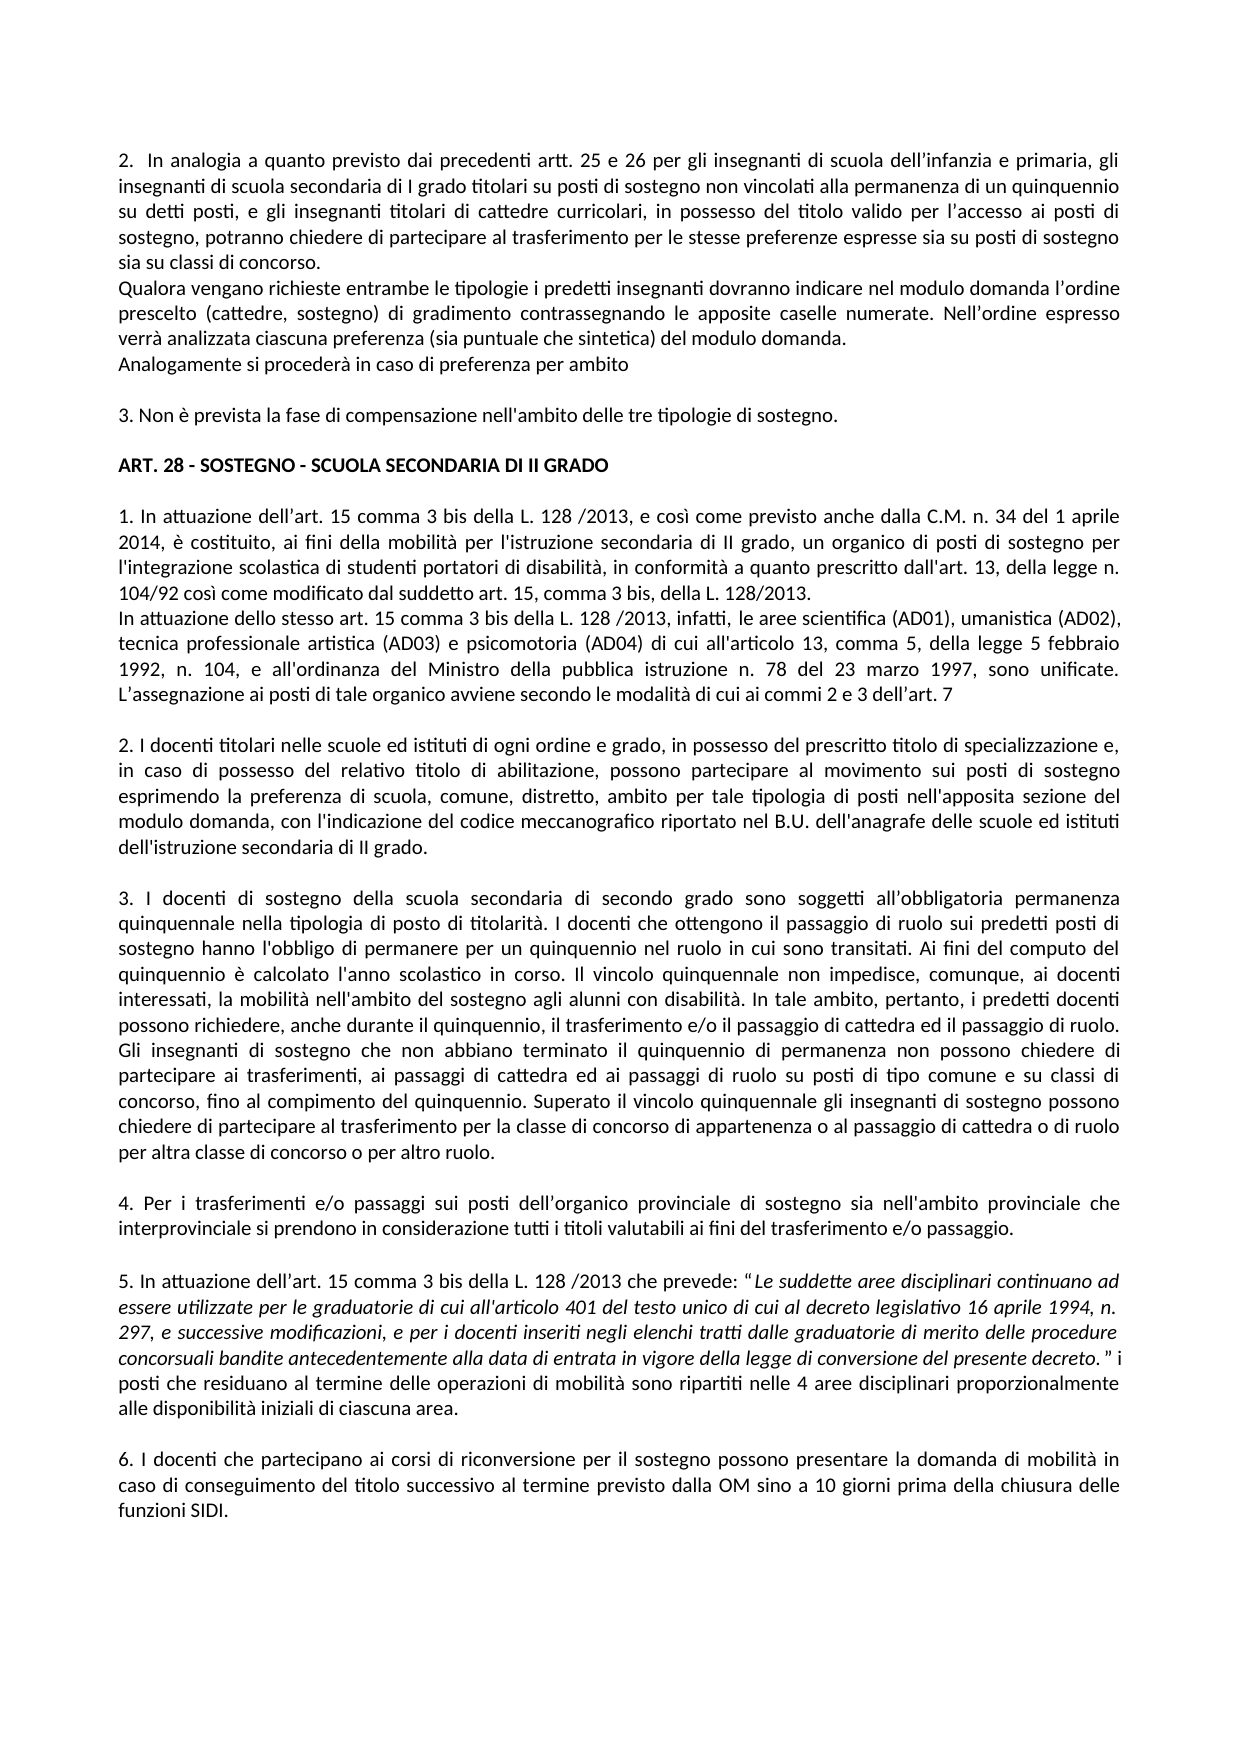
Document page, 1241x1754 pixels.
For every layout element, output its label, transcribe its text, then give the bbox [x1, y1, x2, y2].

text Qualora vengano richieste entrambe le tipologie i predetti insegnanti dovranno indicare nel modulo domanda l’ordine prescelto (cattedre, sostegno) di gradimento contrassegnando le apposite caselle numerate. Nell’ordine espresso verrà analizzata ciascuna preferenza (sia puntuale che sintetica) del modulo domanda. [118, 275, 1122, 351]
text 5. In attuazione dell’art. 15 comma 3 bis della L. 128 /2013 che prevede: “Le suddette aree disciplinari continuano ad essere utilizzate per le graduatorie di cui all'articolo 401 del testo unico di cui al decreto legislativo 16 aprile 1994, n. 297, e successive modificazioni, e per i docenti inseriti negli elenchi tratti dalle graduatorie di merito delle procedure concorsuali bandite antecedentemente alla data di entrata in vigore della legge di conversione del presente decreto.” i posti che residuano al termine delle operazioni di mobilità sono ripartiti nelle 4 aree disciplinari proporzionalmente alle disponibilità iniziali di ciascuna area. [118, 1268, 1122, 1421]
text 4. Per i trasferimenti e/o passaggi sui posti dell’organico provinciale di sostegno sia nell'ambito provinciale che interprovinciale si prendono in considerazione tutti i titoli valutabili ai fini del trasferimento e/o passaggio. [118, 1190, 1122, 1241]
text Analogamente si procederà in caso di preferenza per ambito [118, 351, 1122, 376]
text attuazione dell’art. 15 comma 3 bis della L. 128 /2013, e così come previsto anche dalla C.M. n. 34 del 1 aprile 2014, è costituito, ai fini della mobilità per l'istruzione secondaria di II grado, un organico di posti di sostegno per l'integrazione scolastica di studenti portatori di disabilità, in conformità a quanto prescritto dall'art. 13, della legge n. 104/92 così come modificato dal suddetto art. 15, comma 3 bis, della L. 128/2013. [118, 503, 1122, 605]
text In attuazione dello stesso art. 15 comma 3 bis della L. 128 /2013, infatti, le aree scientifica (AD01), umanistica (AD02), tecnica professionale artistica (AD03) e psicomotoria (AD04) di cui all'articolo 13, comma 5, della legge 5 febbraio 1992, n. 104, e all'ordinanza del Ministro della pubblica istruzione n. 78 del 23 marzo 1997, sono unificate. L’assegnazione ai posti di tale organico avviene secondo le modalità di cui ai commi 2 e 3 dell’art. 7 [118, 605, 1122, 707]
text 6. I docenti che partecipano ai corsi di riconversione per il sostegno possono presentare la domanda di mobilità in caso di conseguimento del titolo successivo al termine previsto dalla OM sino a 10 giorni prima della chiusura delle funzioni SIDI. [118, 1446, 1122, 1523]
text 2. In analogia a quanto previsto dai precedenti artt. 25 e 26 per gli insegnanti di scuola dell’infanzia e primaria, gli insegnanti di scuola secondaria di I grado titolari su posti di sostegno non vincolati alla permanenza di un quinquennio su detti posti, e gli insegnanti titolari di cattedre curricolari, in possesso del titolo valido per l’accesso ai posti di sostegno, potranno chiedere di partecipare al trasferimento per le stesse preferenze espresse sia su posti di sostegno sia su classi di concorso. [118, 148, 1122, 275]
text 3. I docenti di sostegno della scuola secondaria di secondo grado sono soggetti all’obbligatoria permanenza quinquennale nella tipologia di posto di titolarità. I docenti che ottengono il passaggio di ruolo sui predetti posti di sostegno hanno l'obbligo di permanere per un quinquennio nel ruolo in cui sono transitati. Ai fini del computo del quinquennio è calcolato l'anno scolastico in corso. Il vincolo quinquennale non impedisce, comunque, ai docenti interessati, la mobilità nell'ambito del sostegno agli alunni con disabilità. In tale ambito, pertanto, i predetti docenti possono richiedere, anche durante il quinquennio, il trasferimento e/o il passaggio di cattedra ed il passaggio di ruolo. Gli insegnanti di sostegno che non abbiano terminato il quinquennio di permanenza non possono chiedere di partecipare ai trasferimenti, ai passaggi di cattedra ed ai passaggi di ruolo su posti di tipo comune e su classi di concorso, fino al compimento del quinquennio. Superato il vincolo quinquennale gli insegnanti di sostegno possono chiedere di partecipare al trasferimento per la classe di concorso di appartenenza o al passaggio di cattedra o di ruolo per altra classe di concorso o per altro ruolo. [118, 885, 1122, 1164]
text 2. I docenti titolari nelle scuole ed istituti di ogni ordine e grado, in possesso del prescritto titolo di specializzazione e, in caso di possesso del relativo titolo di abilitazione, possono partecipare al movimento sui posti di sostegno esprimendo la preferenza di scuola, comune, distretto, ambito per tale tipologia di posti nell'apposita sezione del modulo domanda, con l'indicazione del codice meccanografico riportato nel B.U. dell'anagrafe delle scuole ed istituti dell'istruzione secondaria di II grado. [118, 732, 1122, 859]
text ART. 28 - SOSTEGNO - SCUOLA SECONDARIA DI II GRADO [118, 453, 1122, 478]
text 3. Non è prevista la fase di compensazione nell'ambito delle tre tipologie di sostegno. [118, 402, 1122, 427]
